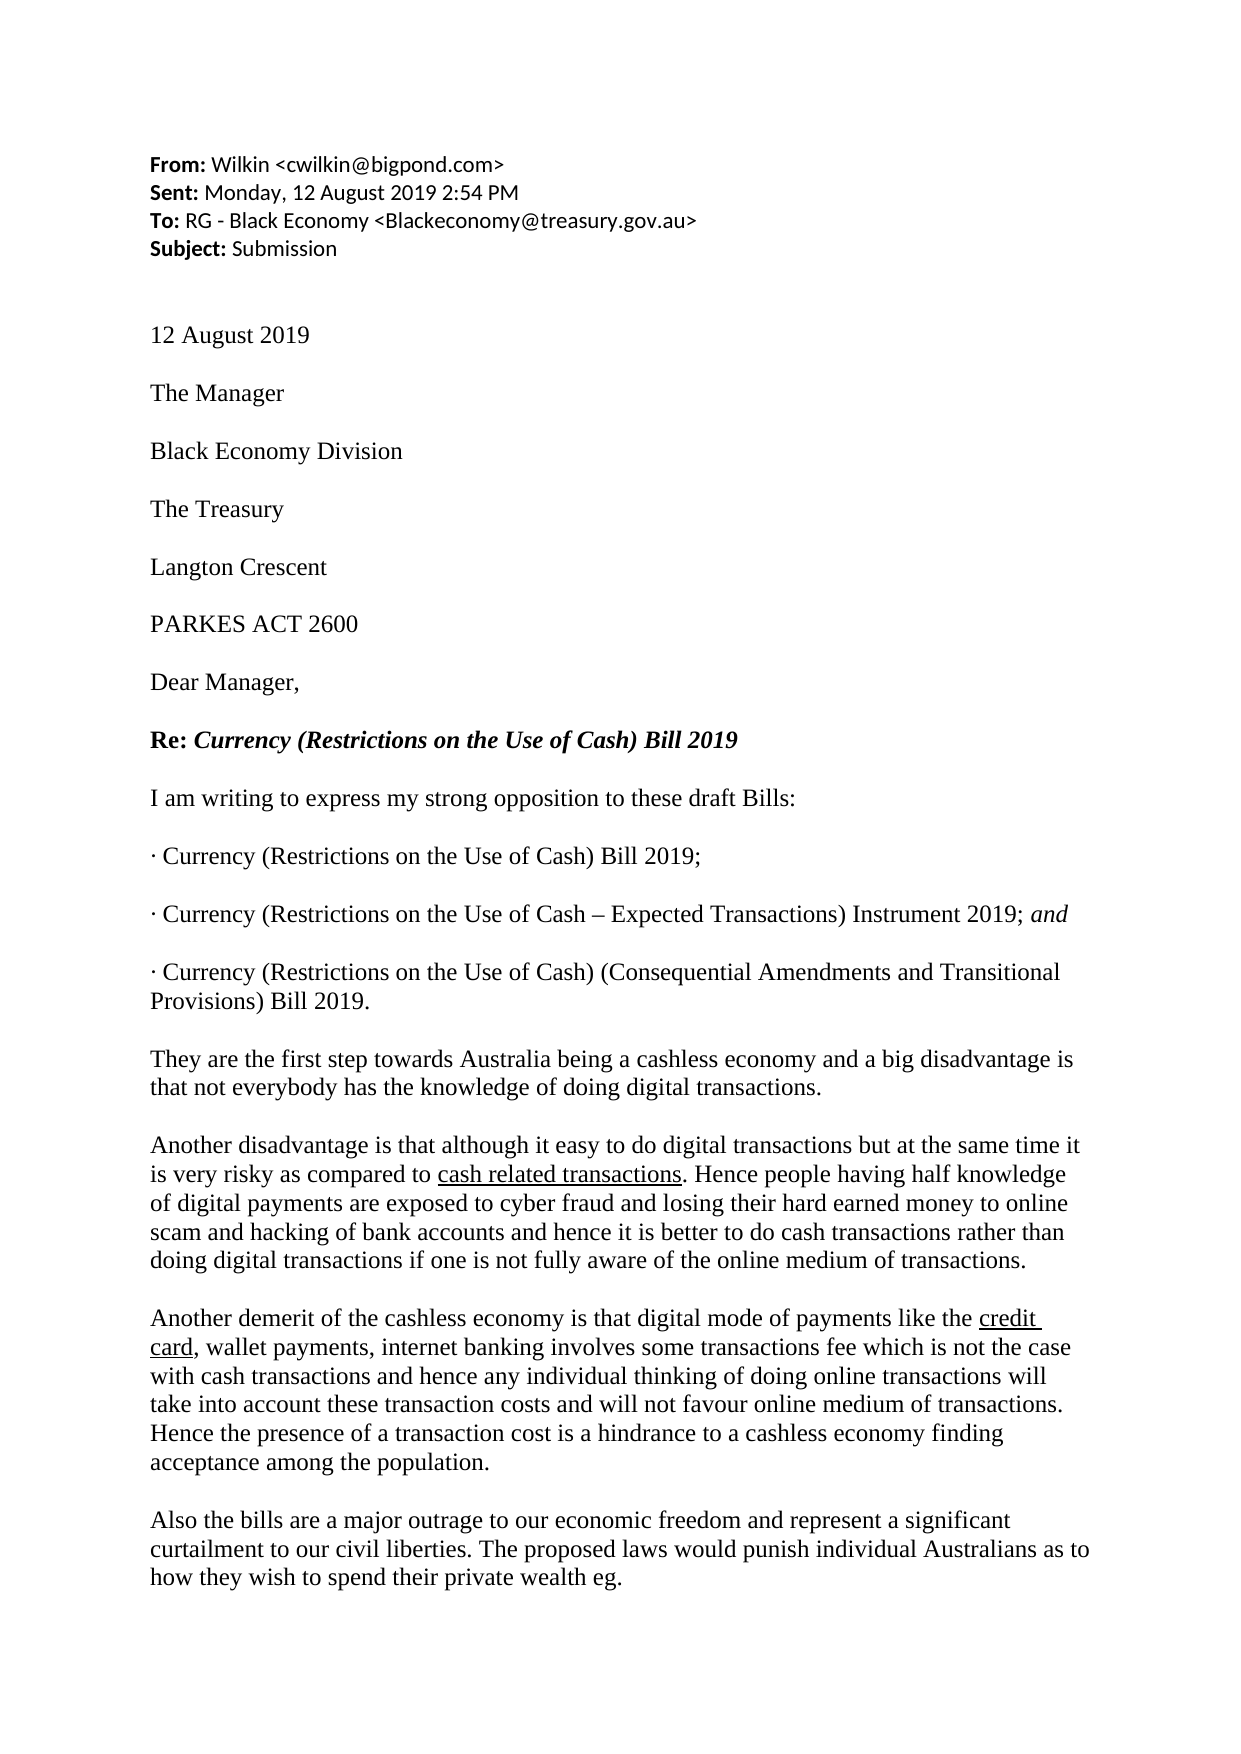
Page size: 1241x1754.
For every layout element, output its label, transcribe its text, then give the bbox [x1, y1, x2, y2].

text Black Economy Division [150, 436, 1090, 464]
text Langton Crescent [150, 552, 1090, 580]
text Re: Currency (Restrictions on the Use of Cash) Bill 2019 [150, 725, 1090, 754]
text They are the first step towards Australia being a cashless economy and a big disadvantage is that not everybody has the knowledge of doing digital transactions. [150, 1044, 1090, 1101]
text Also the bills are a major outrage to our economic freedom and represent a significant curtailment to our civil liberties. The proposed laws would punish individual Australians as to how they wish to spend their private wealth eg. [150, 1505, 1090, 1591]
text From: Wilkin <cwilkin@bigpond.com> Sent: Monday, 12 August 2019 2:54 PM To: RG - Black Economy <Blackeconomy@treasury.gov.au> Subject: Submission [150, 150, 1090, 262]
text The Manager [150, 378, 1090, 407]
text PARKES ACT 2600 [150, 609, 1090, 638]
text Dear Manager, [150, 667, 1090, 696]
text · Currency (Restrictions on the Use of Cash) (Consequential Amendments and Transitional Provisions) Bill 2019. [150, 957, 1090, 1014]
text Another demerit of the cashless economy is that digital mode of payments like the credit card, wallet payments, internet banking involves some transactions fee which is not the case with cash transactions and hence any individual thinking of doing online transactions will take into account these transaction costs and will not favour online medium of transactions. Hence the presence of a transaction cost is a hindrance to a cashless economy finding acceptance among the population. [150, 1303, 1090, 1476]
text Another disadvantage is that although it easy to do digital transactions but at the same time it is very risky as compared to cash related transactions. Hence people having half knowledge of digital payments are exposed to cyber fraud and losing their hard earned money to online scam and hacking of bank accounts and hence it is better to do cash transactions rather than doing digital transactions if one is not fully aware of the online medium of transactions. [150, 1130, 1090, 1274]
text I am writing to express my strong opposition to these draft Bills: [150, 783, 1090, 812]
text · Currency (Restrictions on the Use of Cash – Expected Transactions) Instrument 2019; and [150, 899, 1090, 928]
text · Currency (Restrictions on the Use of Cash) Bill 2019; [150, 841, 1090, 870]
text The Treasury [150, 494, 1090, 522]
text 12 August 2019 [150, 320, 1090, 349]
